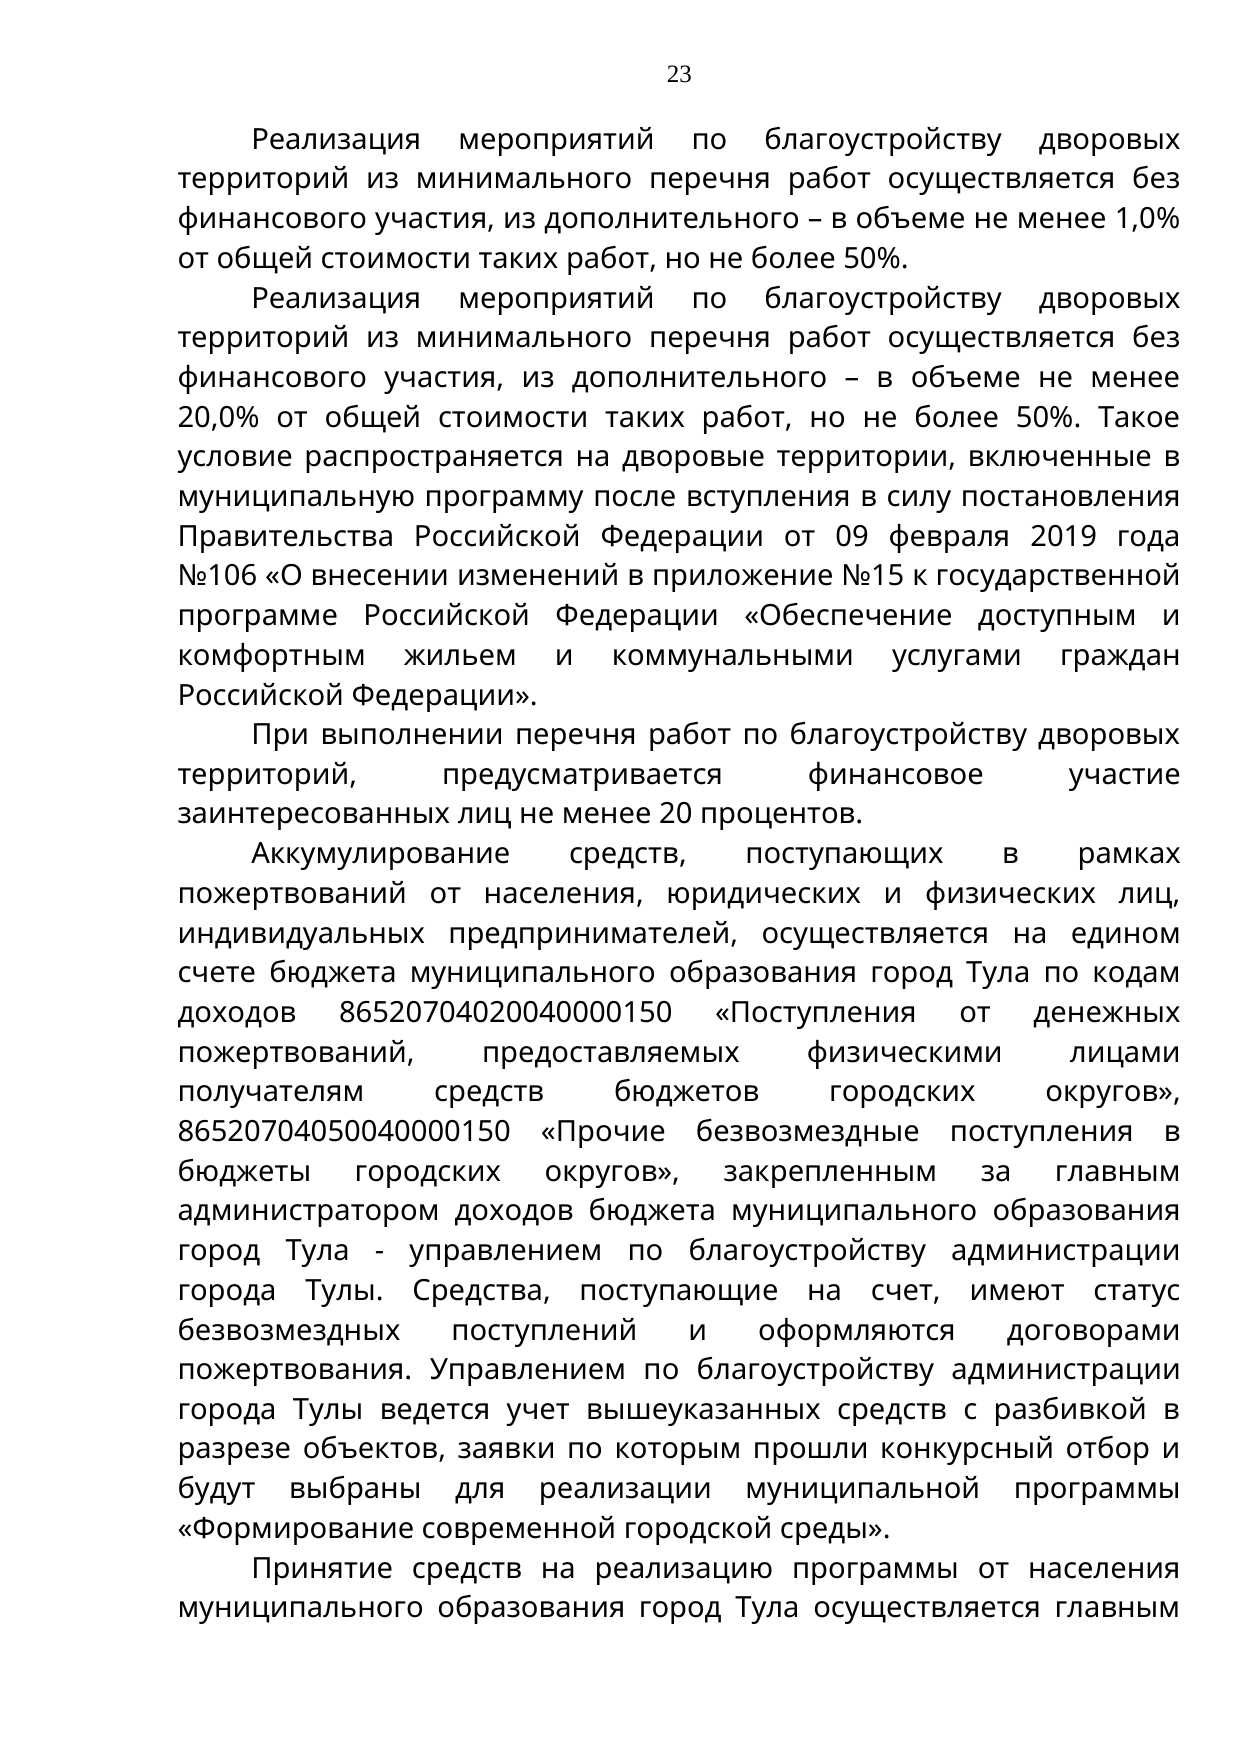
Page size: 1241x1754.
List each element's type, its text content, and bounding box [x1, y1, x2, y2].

title Реализация мероприятий по благоустройству дворовых территорий из минимального перечня работ осуществляется без финансового участия, из дополнительного – в объеме не менее 20,0% от общей стоимости таких работ, но не более 50%. Такое условие распространяется на дворовые территории, включенные в муниципальную программу после вступления в силу постановления Правительства Российской Федерации от 09 февраля 2019 года №106 «О внесении изменений в приложение №15 к государственной программе Российской Федерации «Обеспечение доступным и комфортным жильем и коммунальными услугами граждан Российской Федерации». [177, 277, 1181, 713]
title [177, 1547, 1181, 1626]
title При выполнении перечня работ по благоустройству дворовых территорий, предусматривается финансовое участие заинтересованных лиц не менее 20 процентов. [177, 713, 1181, 832]
title Аккумулирование средств, поступающих в рамках пожертвований от населения, юридических и физических лиц, индивидуальных предпринимателей, осуществляется на едином счете бюджета муниципального образования город Тула по кодам доходов 86520704020040000150 «Поступления от денежных пожертвований, предоставляемых физическими лицами получателям средств бюджетов городских округов», 86520704050040000150 «Прочие безвозмездные поступления в бюджеты городских округов», закрепленным за главным администратором доходов бюджета муниципального образования город Тула - управлением по благоустройству администрации города Тулы. Средства, поступающие на счет, имеют статус безвозмездных поступлений и оформляются договорами пожертвования. Управлением по благоустройству администрации города Тулы ведется учет вышеуказанных средств с разбивкой в разрезе объектов, заявки по которым прошли конкурсный отбор и будут выбраны для реализации муниципальной программы «Формирование современной городской среды». [177, 832, 1181, 1547]
title Реализация мероприятий по благоустройству дворовых территорий из минимального перечня работ осуществляется без финансового участия, из дополнительного – в объеме не менее 1,0% от общей стоимости таких работ, но не более 50%. [177, 118, 1181, 277]
